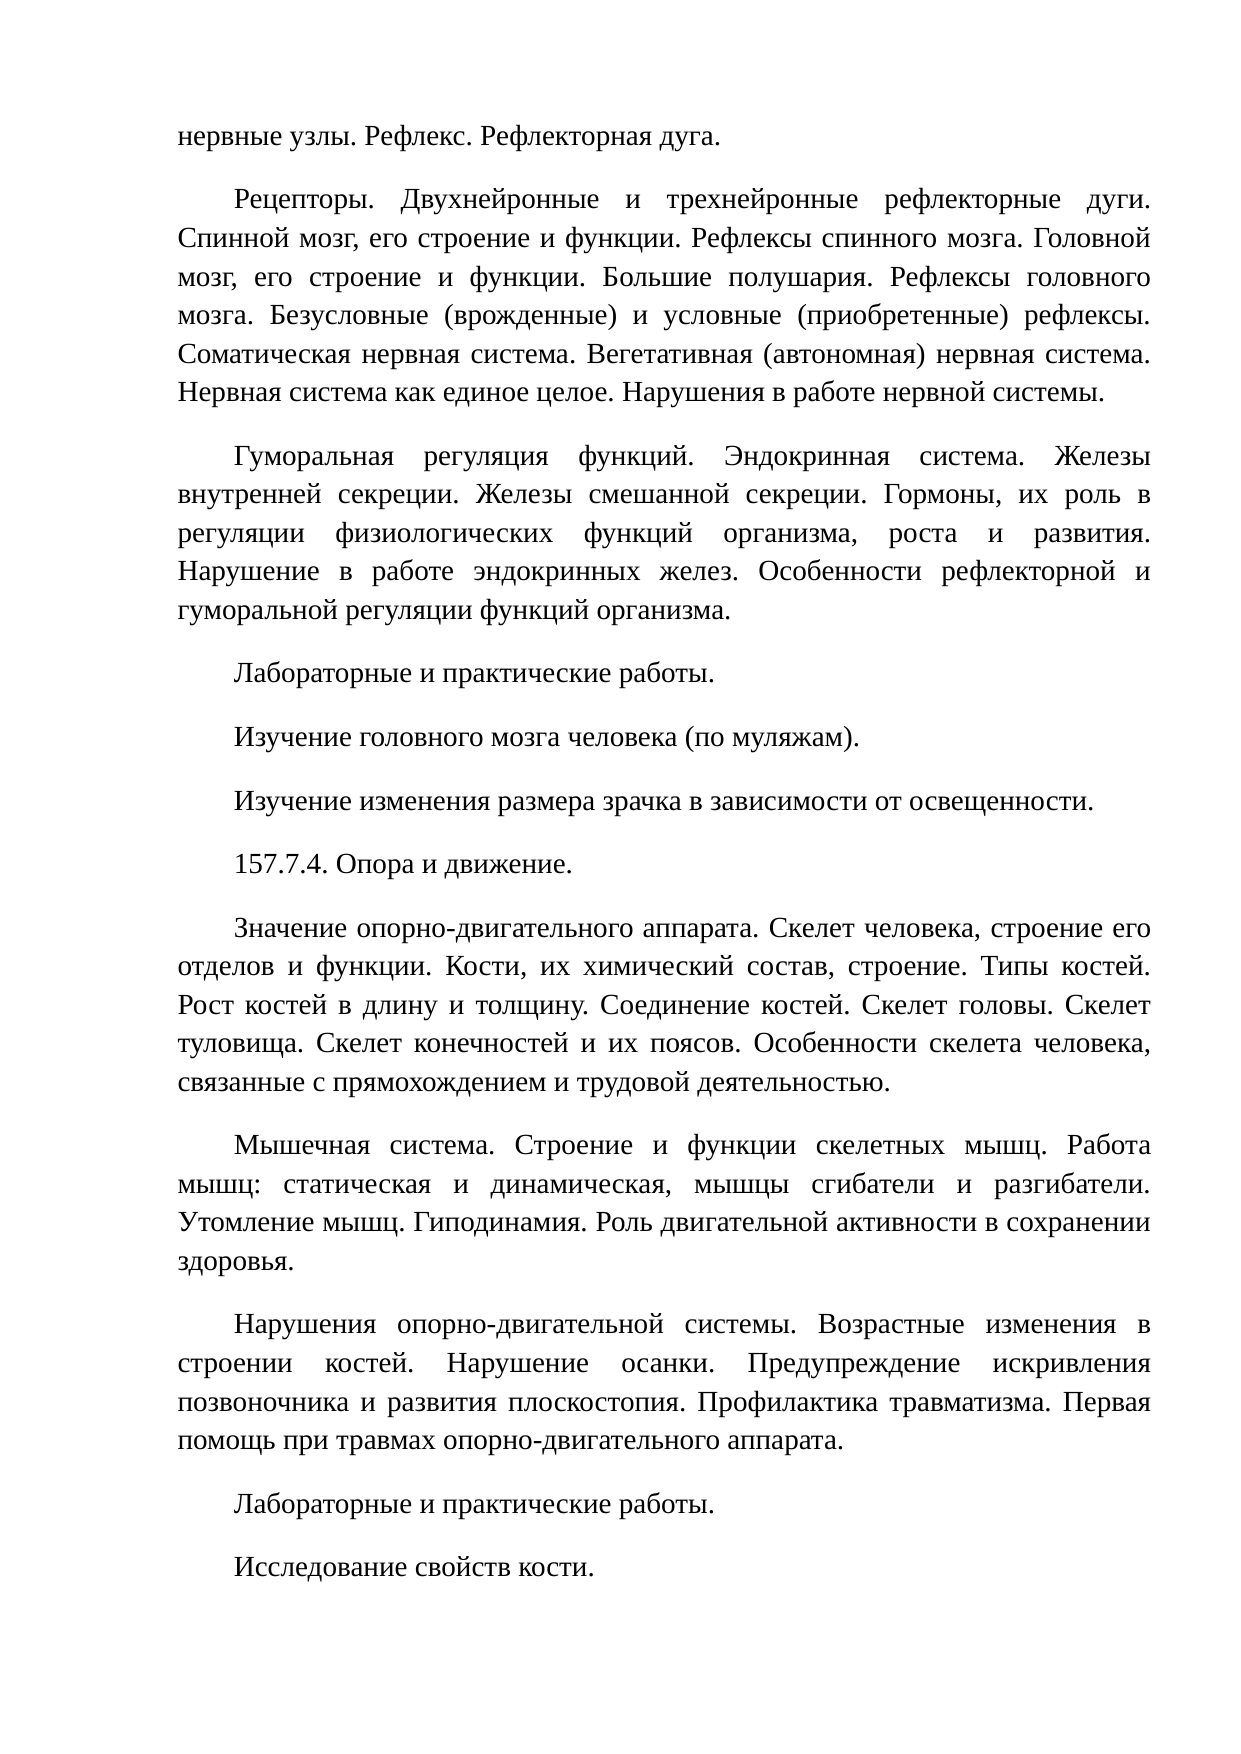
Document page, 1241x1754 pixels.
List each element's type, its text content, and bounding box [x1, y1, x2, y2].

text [177, 118, 1152, 152]
text 157.7.4. Опора и движение. [177, 846, 1152, 880]
text Исследование свойств кости. [177, 1549, 1152, 1583]
text Изучение головного мозга человека (по муляжам). [177, 719, 1152, 753]
text Мышечная система. Строение и функции скелетных мышц. Работа мышц: статическая и динамическая, мышцы сгибатели и разгибатели. Утомление мышц. Гиподинамия. Роль двигательной активности в сохранении здоровья. [177, 1127, 1152, 1277]
text Лабораторные и практические работы. [177, 656, 1152, 689]
text Нарушения опорно-двигательной системы. Возрастные изменения в строении костей. Нарушение осанки. Предупреждение искривления позвоночника и развития плоскостопия. Профилактика травматизма. Первая помощь при травмах опорно-двигательного аппарата. [177, 1307, 1152, 1456]
text Гуморальная регуляция функций. Эндокринная система. Железы внутренней секреции. Железы смешанной секреции. Гормоны, их роль в регуляции физиологических функций организма, роста и развития. Нарушение в работе эндокринных желез. Особенности рефлекторной и гуморальной регуляции функций организма. [177, 438, 1152, 626]
text Лабораторные и практические работы. [177, 1486, 1152, 1519]
text Рецепторы. Двухнейронные и трехнейронные рефлекторные дуги. Спинной мозг, его строение и функции. Рефлексы спинного мозга. Головной мозг, его строение и функции. Большие полушария. Рефлексы головного мозга. Безусловные (врожденные) и условные (приобретенные) рефлексы. Соматическая нервная система. Вегетативная (автономная) нервная система. Нервная система как единое целое. Нарушения в работе нервной системы. [177, 182, 1152, 408]
text Значение опорно-двигательного аппарата. Скелет человека, строение его отделов и функции. Кости, их химический состав, строение. Типы костей. Рост костей в длину и толщину. Соединение костей. Скелет головы. Скелет туловища. Скелет конечностей и их поясов. Особенности скелета человека, связанные с прямохождением и трудовой деятельностью. [177, 910, 1152, 1097]
text Изучение изменения размера зрачка в зависимости от освещенности. [177, 783, 1152, 816]
